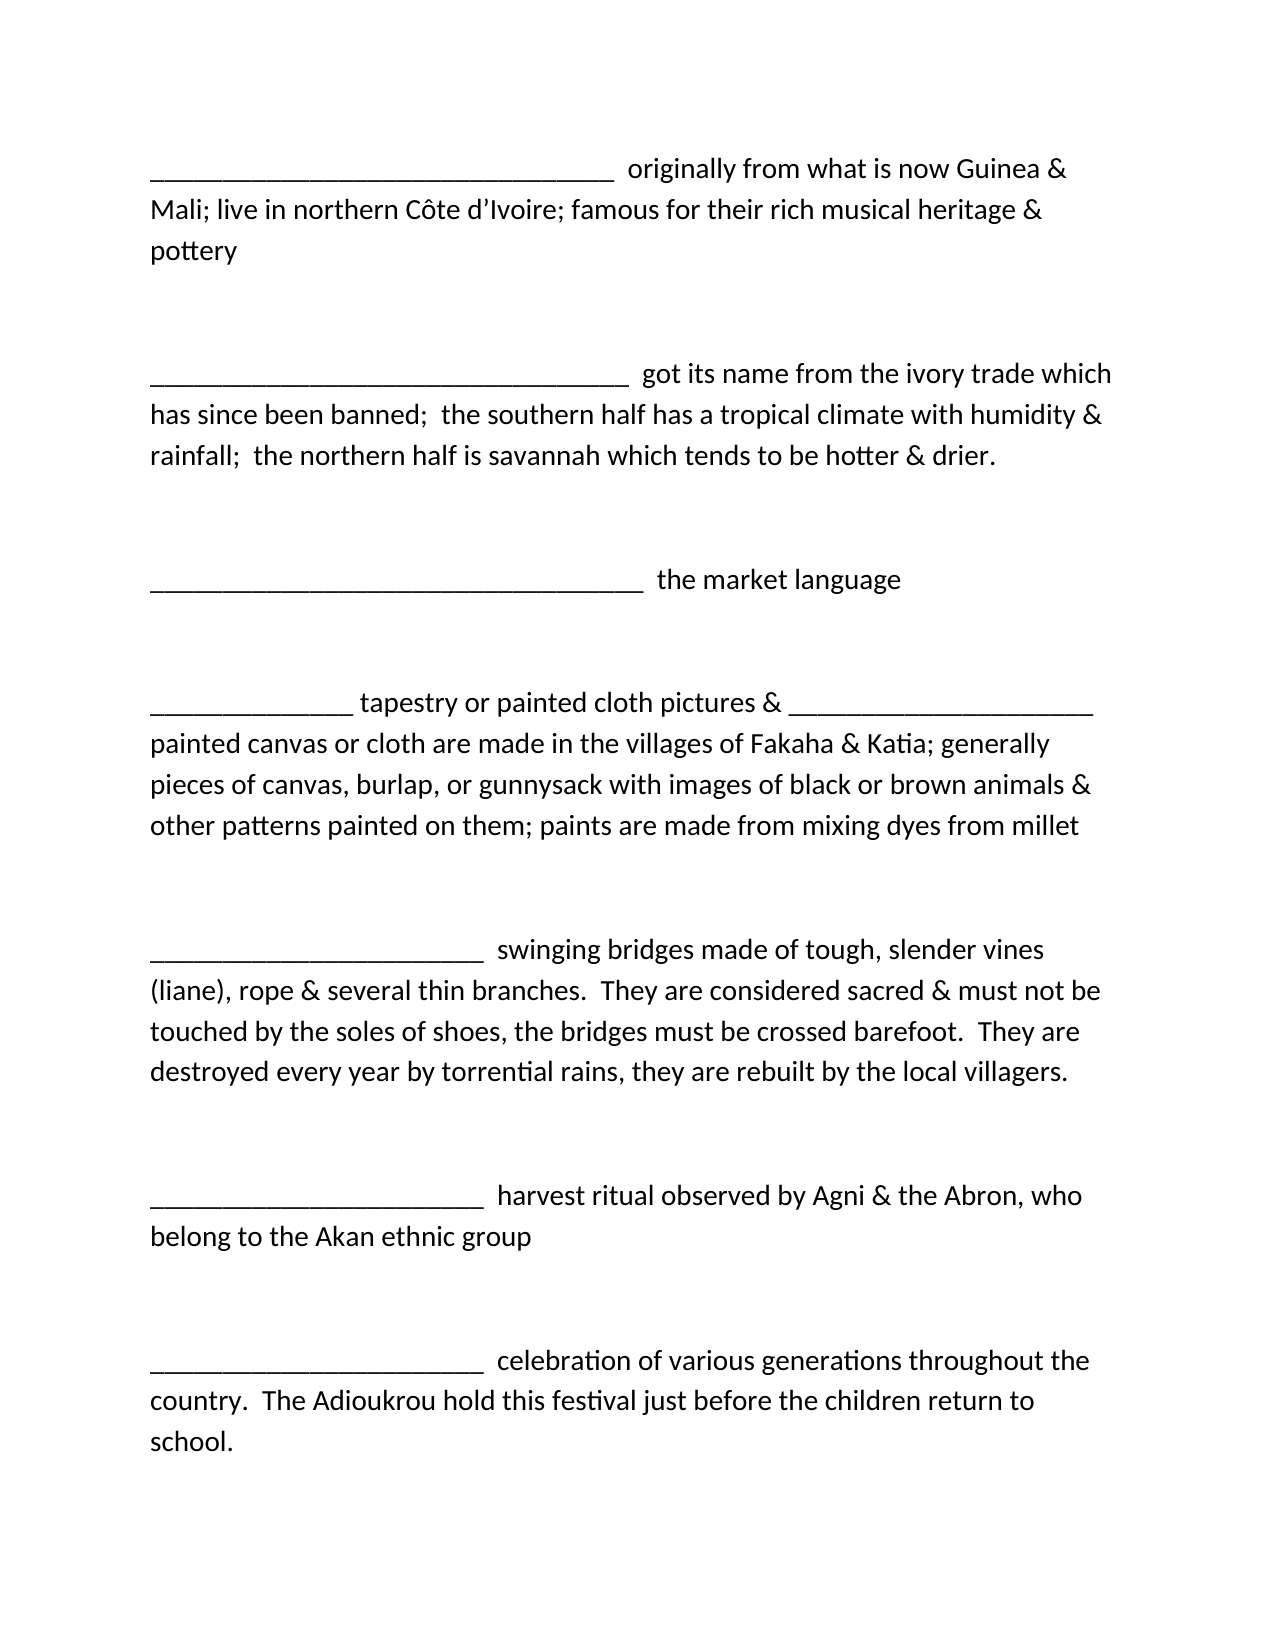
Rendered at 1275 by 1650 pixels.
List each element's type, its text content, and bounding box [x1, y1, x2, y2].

text ______________ tapestry or painted cloth pictures & _____________________ painted canvas or cloth are made in the villages of Fakaha & Katia; generally pieces of canvas, burlap, or gunnysack with images of black or brown animals & other patterns painted on them; paints are made from mixing dyes from millet [150, 684, 1125, 843]
text _______________________ celebration of various generations throughout the country. The Adioukrou hold this festival just before the children return to school. [150, 1342, 1125, 1459]
text _______________________ swinging bridges made of tough, slender vines (liane), rope & several thin branches. They are considered sacred & must not be touched by the soles of shoes, the bridges must be crossed barefoot. They are destroyed every year by torrential rains, they are rebuilt by the local villagers. [150, 931, 1125, 1089]
text ________________________________ originally from what is now Guinea & Mali; live in northern Côte d’Ivoire; famous for their rich musical heritage & pottery [150, 150, 1125, 267]
text _________________________________ got its name from the ivory trade which has since been banned; the southern half has a tropical climate with humidity & rainfall; the northern half is savannah which tends to be hotter & drier. [150, 355, 1125, 473]
text _______________________ harvest ritual observed by Agni & the Abron, who belong to the Akan ethnic group [150, 1177, 1125, 1254]
text __________________________________ the market language [150, 561, 1125, 596]
